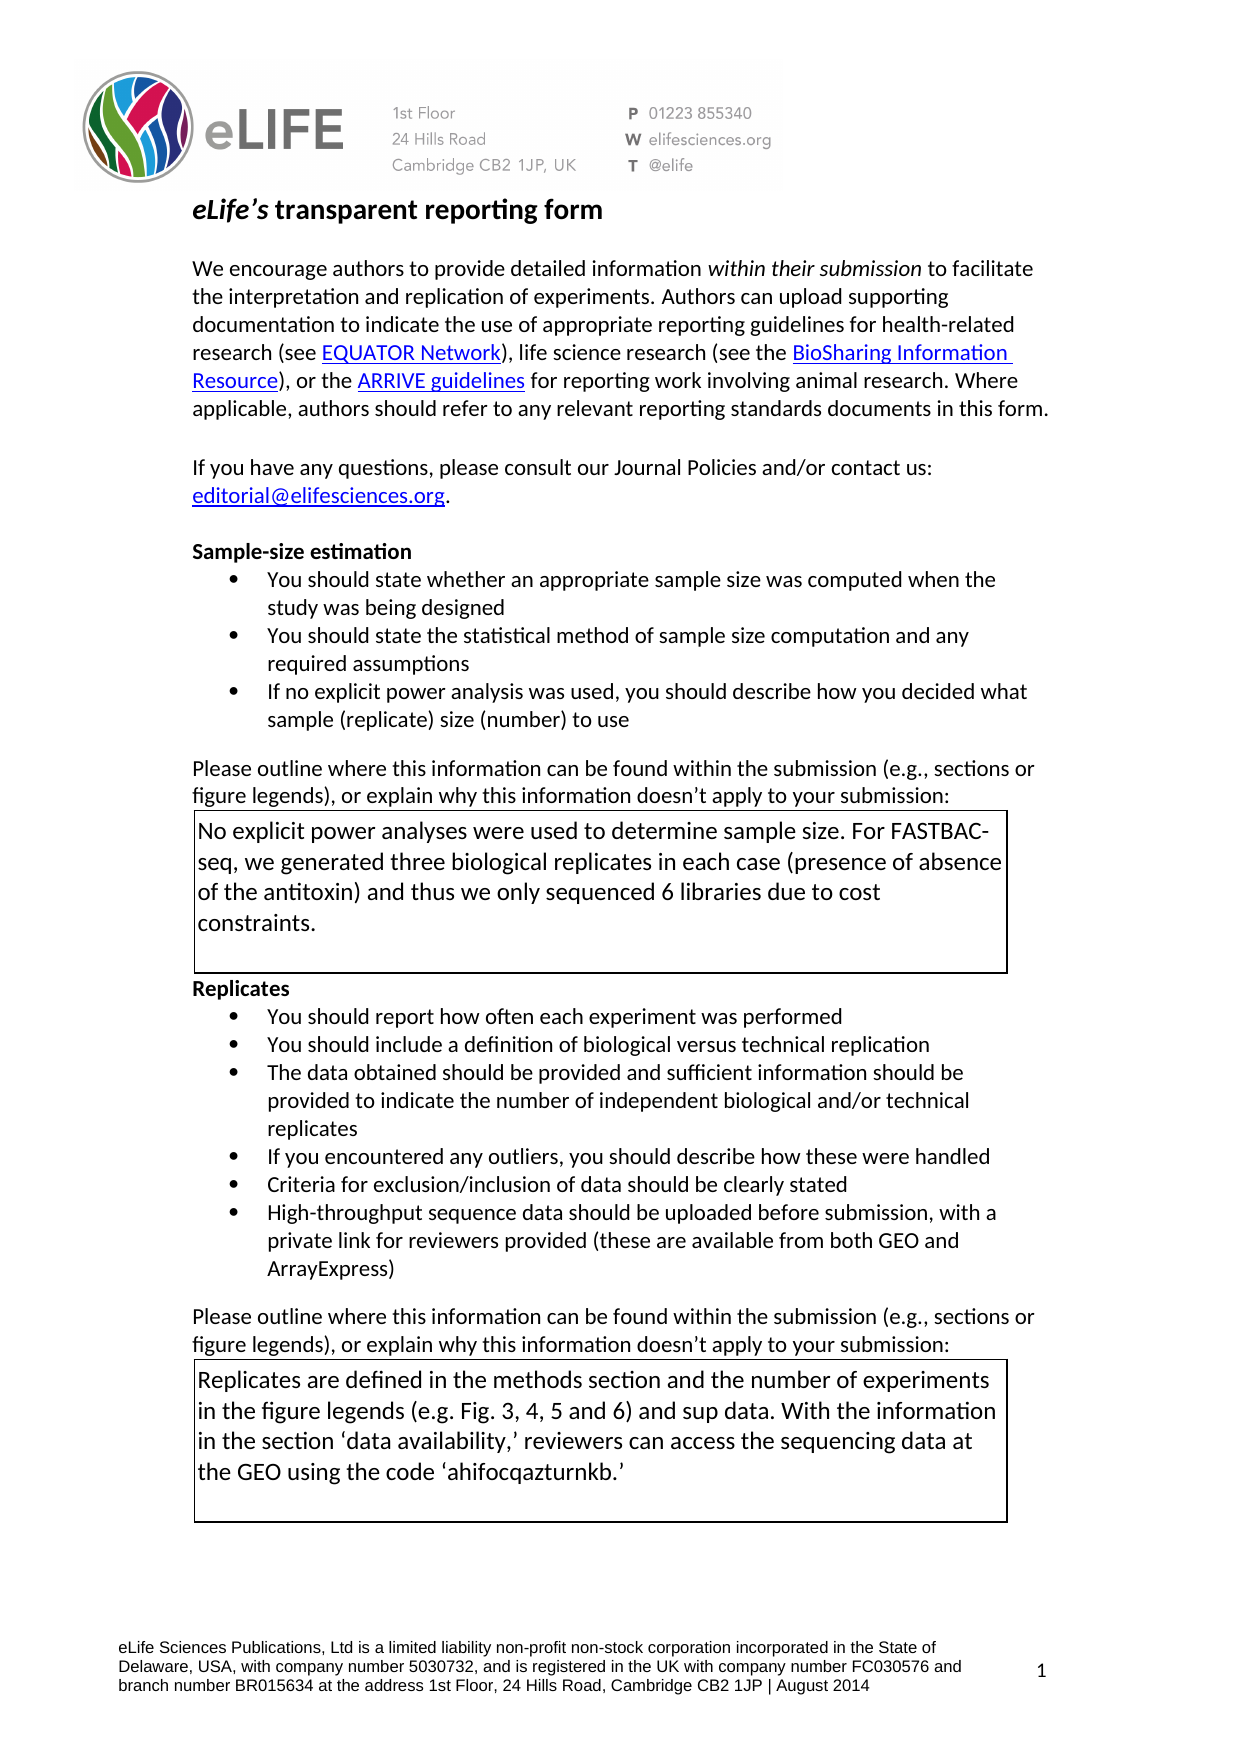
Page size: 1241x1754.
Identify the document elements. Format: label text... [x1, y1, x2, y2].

list If you encountered any outliers, you should describe how these were handled [229, 1142, 1053, 1170]
picture [73, 59, 784, 191]
list You should state whether an appropriate sample size was computed when the study was being designed [229, 565, 1053, 621]
text Replicates [192, 838, 1053, 1002]
list The data obtained should be provided and sufficient information should be provided to indicate the number of independent biological and/or technical replicates [229, 1058, 1053, 1142]
text eLife’s transparent reporting form [192, 191, 1053, 226]
list You should state the statistical method of sample size computation and any required assumptions [229, 621, 1053, 677]
text Sample-size estimation [192, 537, 1053, 565]
list You should include a definition of biological versus technical replication [229, 1030, 1053, 1058]
list If no explicit power analysis was used, you should describe how you decided what sample (replicate) size (number) to use [229, 677, 1053, 733]
list You should report how often each experiment was performed [229, 1002, 1053, 1030]
text If you have any questions, please consult our Journal Policies and/or contact us: editorial@elifesciences.org. [192, 453, 1053, 509]
text No explicit power analyses were used to determine sample size. For FASTBAC-seq, we generated three biological replicates in each case (presence of absence of the antitoxin) and thus we only sequenced 6 libraries due to cost constraints. [195, 813, 1006, 938]
list High-throughput sequence data should be uploaded before submission, with a private link for reviewers provided (these are available from both GEO and ArrayExpress) [229, 1198, 1053, 1282]
text Replicates are defined in the methods section and the number of experiments in the figure legends (e.g. Fig. 3, 4, 5 and 6) and sup data. With the information in the section ‘data availability,’ reviewers can access the sequencing data at the GEO using the code ‘ahifocqazturnkb.’ [195, 1362, 1006, 1486]
list Criteria for exclusion/inclusion of data should be clearly stated [229, 1170, 1053, 1198]
text We encourage authors to provide detailed information within their submission to facilitate the interpretation and replication of experiments. Authors can upload supporting documentation to indicate the use of appropriate reporting guidelines for health-related research (see EQUATOR Network), life science research (see the BioSharing Information Resource), or the ARRIVE guidelines for reporting work involving animal research. Where applicable, authors should refer to any relevant reporting standards documents in this form. [192, 254, 1053, 423]
